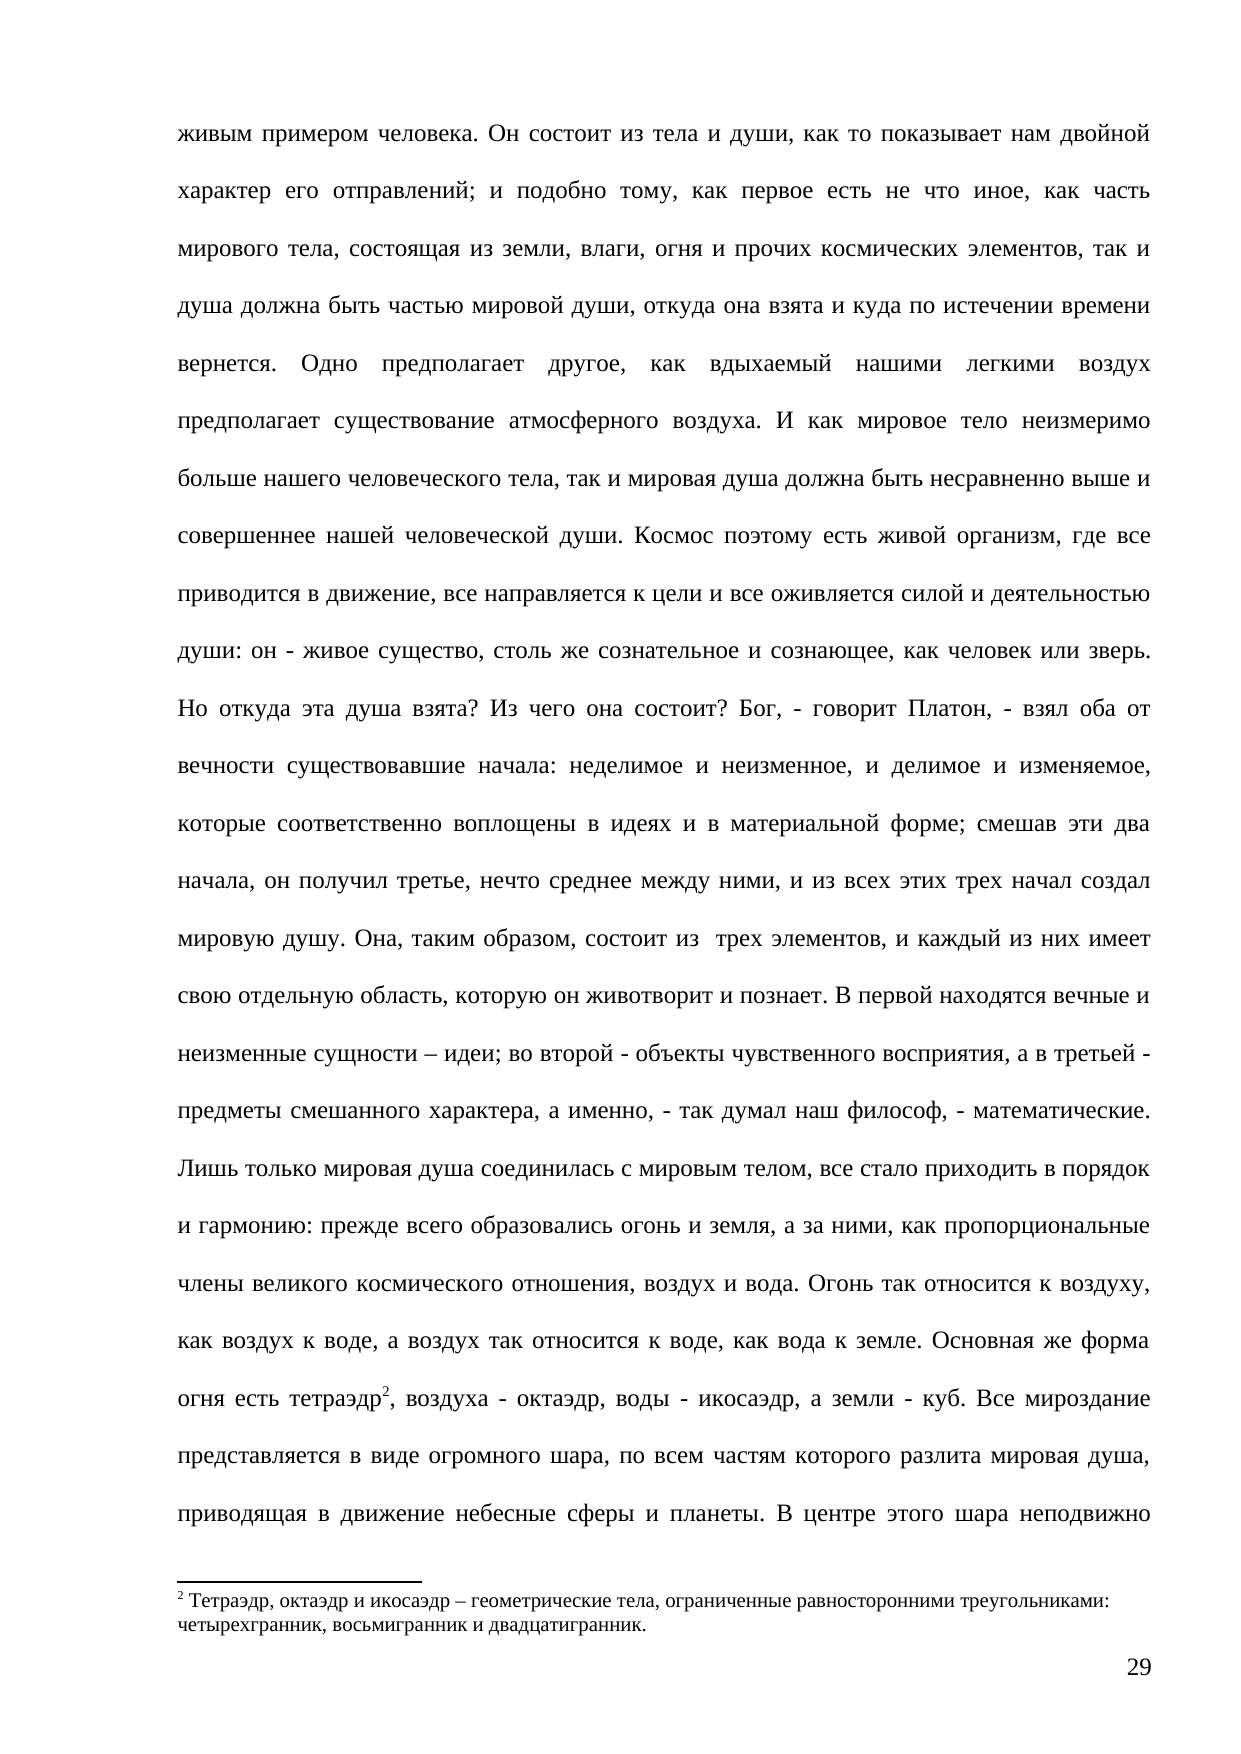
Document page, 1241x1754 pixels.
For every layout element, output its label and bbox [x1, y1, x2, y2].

text [177, 118, 1152, 1527]
